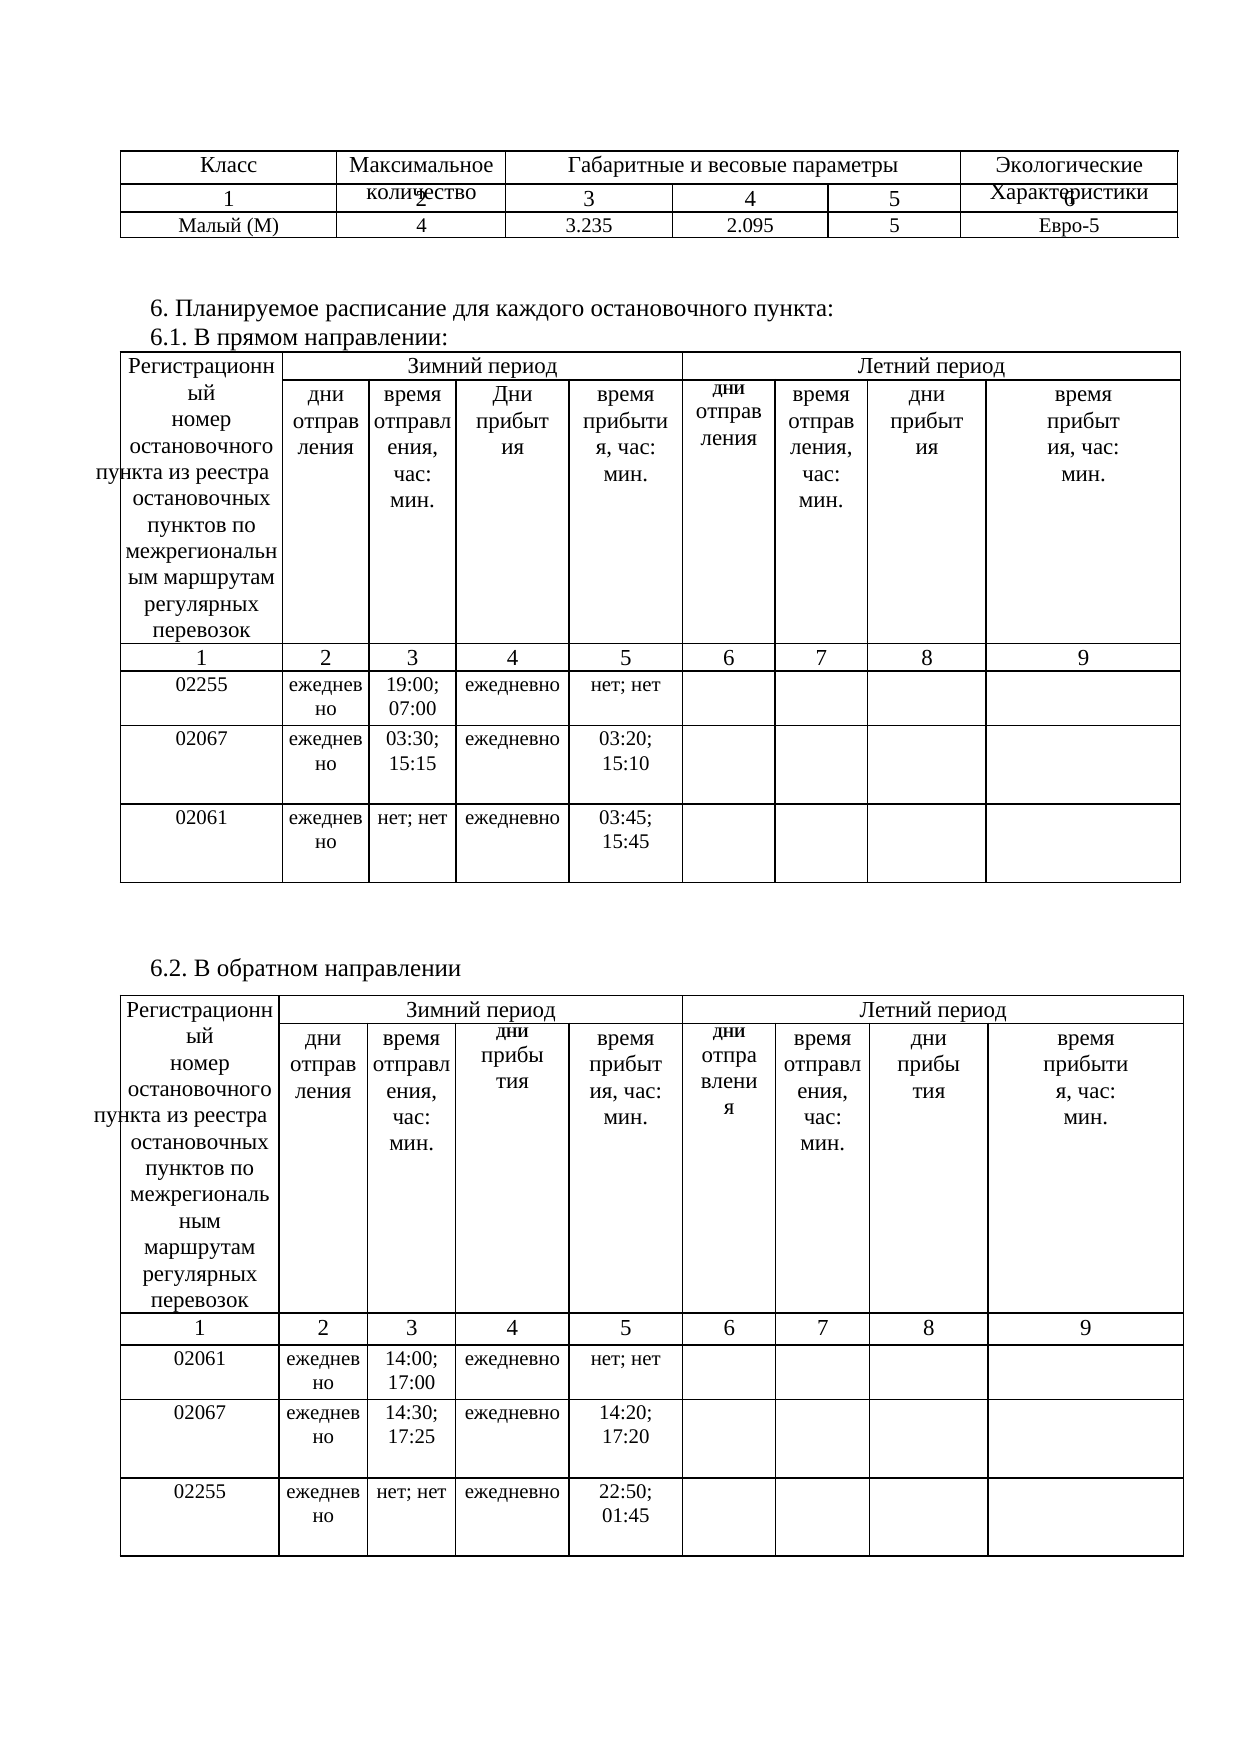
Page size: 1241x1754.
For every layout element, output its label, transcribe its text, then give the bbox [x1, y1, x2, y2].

table_cell 1 [121, 644, 282, 670]
table_cell ежедневно [456, 1346, 568, 1398]
table_cell время отправл ения, час: мин. [776, 1024, 869, 1312]
table_header Зимний период [283, 353, 682, 379]
table_cell время прибыти я, час: мин. [989, 1024, 1183, 1312]
table_cell 14:20; 17:20 [570, 1400, 682, 1477]
table_cell время отправл ения, час: мин. [368, 1024, 455, 1312]
table_header Зимний период [280, 996, 682, 1022]
table_cell 9 [987, 644, 1180, 670]
table_header Регистрационный номер остановочного пункта из реестра остановочных пунктов по межрегиональным маршрутам регулярных перевозок [121, 996, 278, 1312]
table_cell 02061 [121, 1346, 278, 1398]
table_cell [868, 805, 985, 882]
table_cell [683, 805, 774, 882]
table_cell [776, 672, 867, 725]
table_cell дни прибыт ия [868, 381, 985, 642]
table_cell [987, 805, 1180, 882]
table_header Летний период [683, 353, 1180, 379]
table_cell ДНИ прибы тия [456, 1024, 568, 1312]
table_cell 4 [456, 1314, 568, 1344]
table_cell 03:30; 15:15 [370, 726, 455, 803]
table_cell 3 [370, 644, 455, 670]
table_cell 03:20; 15:10 [570, 726, 682, 803]
table_cell [776, 726, 867, 803]
table_cell время прибыт ия, час: мин. [987, 381, 1180, 642]
table_cell [683, 672, 774, 725]
table_cell ежедневно [457, 672, 568, 725]
table_cell ежедневно [283, 805, 368, 882]
table_cell Дни прибыт ия [457, 381, 568, 642]
table_cell 6 [683, 644, 774, 670]
table_cell ежедневно [456, 1479, 568, 1555]
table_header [337, 152, 505, 183]
table_cell 5 [570, 644, 682, 670]
table_cell 4 [457, 644, 568, 670]
table_cell 22:50; 01:45 [570, 1479, 682, 1555]
table_cell 1 [121, 185, 336, 211]
table_cell время прибыт ия, час: мин. [570, 1024, 682, 1312]
text 6. Планируемое расписание для каждого остановочного пункта: [150, 293, 1090, 322]
table_cell 6 [683, 1314, 775, 1344]
table_cell 4 [337, 213, 505, 237]
table_cell нет; нет [570, 1346, 682, 1398]
table_cell 3.235 [506, 213, 672, 237]
table_cell 9 [989, 1314, 1183, 1344]
table_cell дни прибы тия [870, 1024, 987, 1312]
table_header Регистрационный номер остановочного пункта из реестра остановочных пунктов по межрегиональным маршрутам регулярных перевозок [121, 353, 282, 642]
table_cell 14:30; 17:25 [368, 1400, 455, 1477]
table_cell 8 [870, 1314, 987, 1344]
table_cell время отправл ения, час: мин. [370, 381, 455, 642]
table_cell 02255 [121, 672, 282, 725]
table_cell 02067 [121, 726, 282, 803]
table_cell [868, 672, 985, 725]
table_cell ежедневно [283, 672, 368, 725]
table_cell 2 [283, 644, 368, 670]
table_cell Евро-5 [961, 213, 1177, 237]
table_cell дни отправ ления [283, 381, 368, 642]
table_cell [989, 1479, 1183, 1555]
table_cell 4 [673, 185, 827, 211]
table_cell [987, 672, 1180, 725]
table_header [961, 152, 1177, 183]
table_cell 02067 [121, 1400, 278, 1477]
table_cell ДНИ отпра влени я [683, 1024, 775, 1312]
table_cell [868, 726, 985, 803]
table_cell нет; нет [370, 805, 455, 882]
table_cell ДНИ отправ ления [683, 381, 774, 642]
table_cell 5 [570, 1314, 682, 1344]
table_cell ежедневно [280, 1346, 367, 1398]
table_cell 8 [868, 644, 985, 670]
table_cell ежедневно [457, 726, 568, 803]
table_cell 19:00; 07:00 [370, 672, 455, 725]
table_cell 6 [961, 185, 1177, 211]
table_cell 02061 [121, 805, 282, 882]
table_cell [870, 1400, 987, 1477]
table_cell [683, 726, 774, 803]
table_cell 3 [368, 1314, 455, 1344]
table_cell 03:45; 15:45 [570, 805, 682, 882]
table_cell 5 [829, 185, 960, 211]
table_cell [683, 1346, 775, 1398]
text 6.2. В обратном направлении [150, 953, 1090, 982]
table_cell [776, 805, 867, 882]
table_cell 7 [776, 1314, 869, 1344]
table_cell ежедневно [457, 805, 568, 882]
table_cell 7 [776, 644, 867, 670]
table_cell время прибыти я, час: мин. [570, 381, 682, 642]
table_header Класс [121, 152, 336, 183]
table_cell [987, 726, 1180, 803]
table_cell [683, 1479, 775, 1555]
table_cell 14:00; 17:00 [368, 1346, 455, 1398]
table_cell [870, 1479, 987, 1555]
table_cell ежедневно [280, 1400, 367, 1477]
text 6.1. В прямом направлении: [150, 322, 1090, 351]
table_cell ежедневно [456, 1400, 568, 1477]
table_cell [776, 1346, 869, 1398]
table_cell время отправ ления, час: мин. [776, 381, 867, 642]
table_cell нет; нет [570, 672, 682, 725]
table_cell [776, 1400, 869, 1477]
table_cell ежедневно [280, 1479, 367, 1555]
table_cell 2 [337, 185, 505, 211]
table_cell [776, 1479, 869, 1555]
table_cell 2.095 [673, 213, 827, 237]
table_cell Малый (М) [121, 213, 336, 237]
table_cell ежедневно [283, 726, 368, 803]
table_cell 5 [829, 213, 960, 237]
table_cell 2 [280, 1314, 367, 1344]
table_cell дни отправ ления [280, 1024, 367, 1312]
table_cell нет; нет [368, 1479, 455, 1555]
table_cell [989, 1346, 1183, 1398]
table_cell [870, 1346, 987, 1398]
table_header Летний период [683, 996, 1183, 1022]
table_cell [683, 1400, 775, 1477]
table_cell 02255 [121, 1479, 278, 1555]
table_cell [989, 1400, 1183, 1477]
table_cell 3 [506, 185, 672, 211]
table_header Габаритные и весовые параметры [506, 152, 960, 183]
table_cell 1 [121, 1314, 278, 1344]
